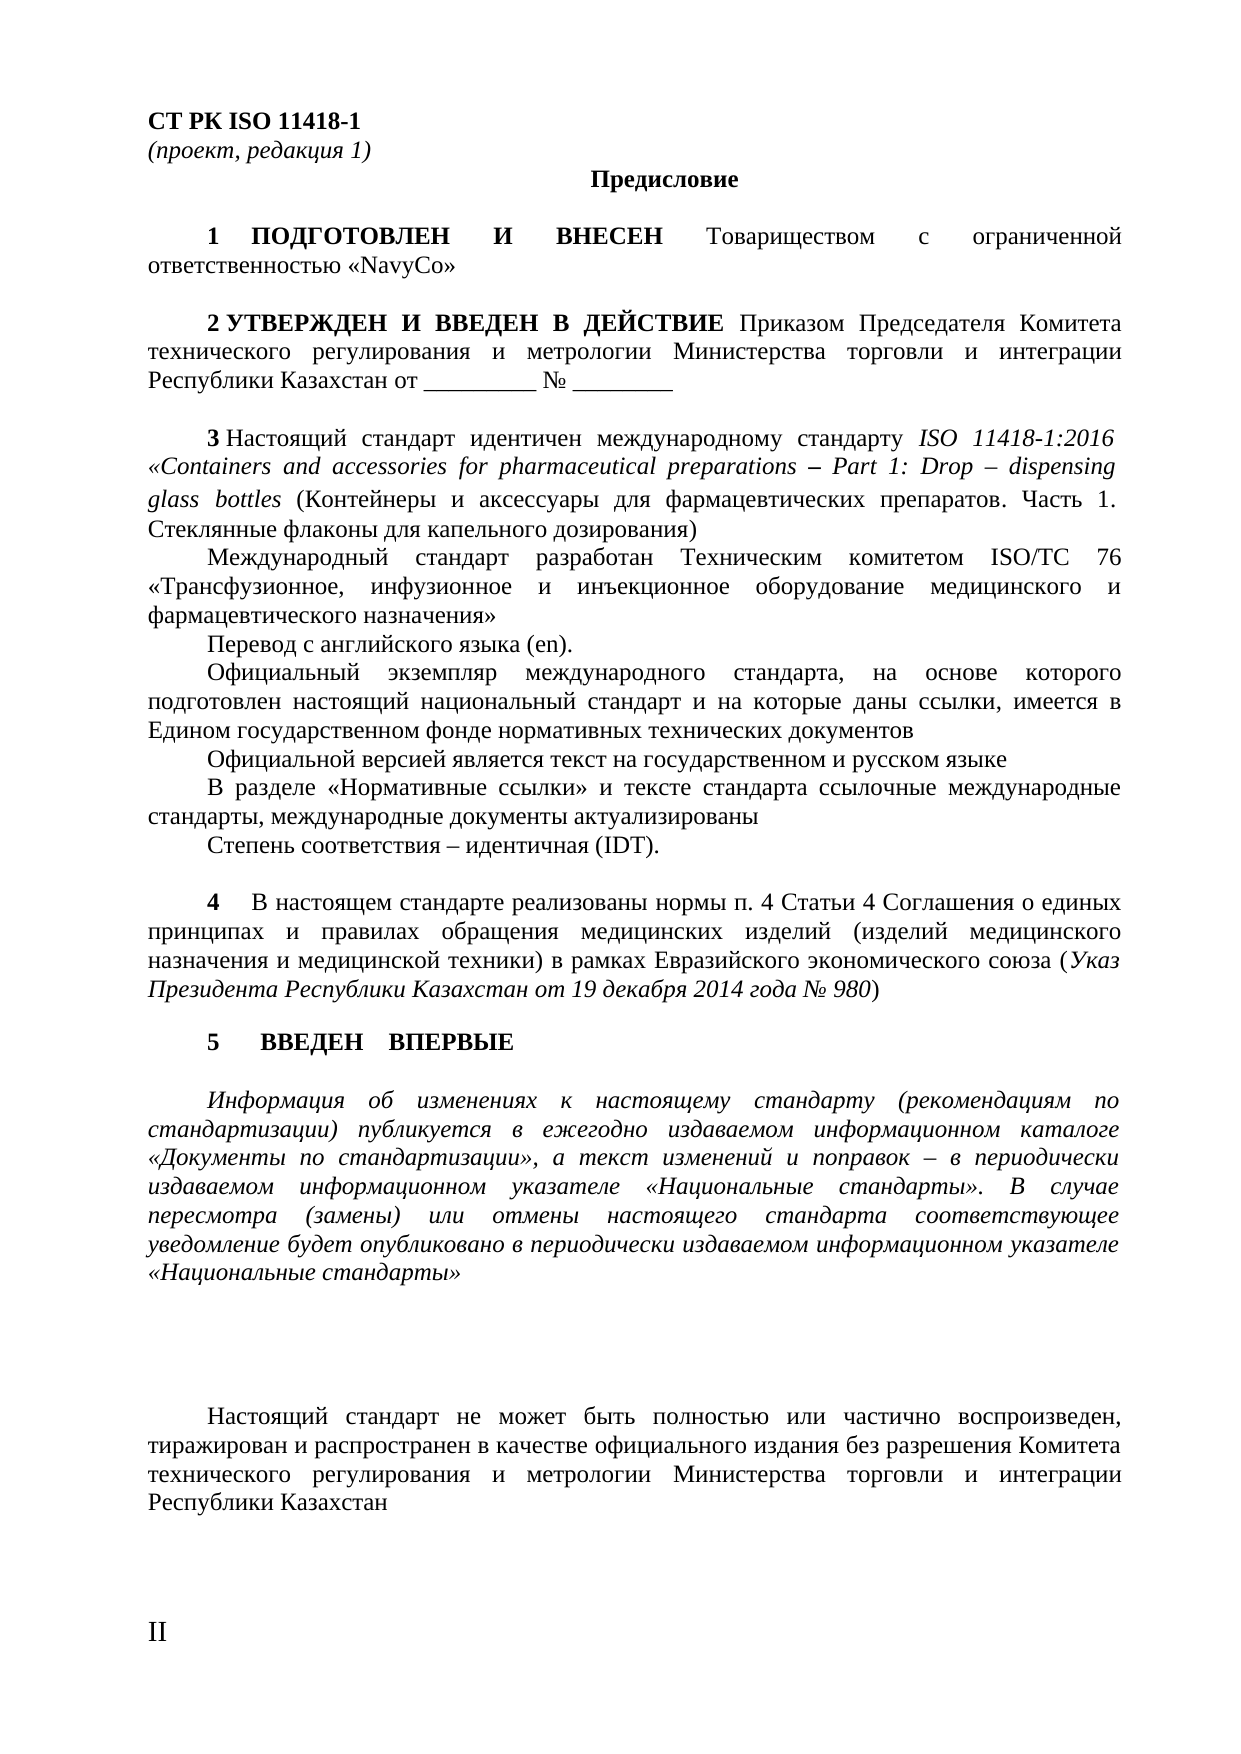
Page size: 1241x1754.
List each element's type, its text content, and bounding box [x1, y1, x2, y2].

text Степень соответствия – идентичная (IDT). [148, 830, 1122, 859]
text Предисловие [148, 164, 1122, 193]
text В разделе «Нормативные ссылки» и тексте стандарта ссылочные международные стандарты, международные документы актуализированы [148, 772, 1122, 830]
list Настоящий стандарт идентичен международному стандарту ISO 11418-1:2016 «Containers and accessories for pharmaceutical preparations – Part 1: Drop – dispensing glass bottles (Контейнеры и аксессуары для фармацевтических препаратов. Часть 1. Стеклянные флаконы для капельного дозирования) [148, 423, 1116, 542]
text Официальной версией является текст на государственном и русском языке [148, 744, 1122, 772]
list ВВЕДЕН ВПЕРВЫЕ [207, 1027, 1122, 1056]
text Перевод с английского языка (en). [148, 629, 1122, 657]
text Официальный экземпляр международного стандарта, на основе которого подготовлен настоящий национальный стандарт и на которые даны ссылки, имеется в Едином государственном фонде нормативных технических документов [148, 657, 1122, 744]
text Настоящий стандарт не может быть полностью или частично воспроизведен, тиражирован и распространен в качестве официального издания без разрешения Комитета технического регулирования и метрологии Министерства торговли и интеграции Республики Казахстан [148, 1401, 1122, 1516]
text Информация об изменениях к настоящему стандарту (рекомендациям по стандартизации) публикуется в ежегодно издаваемом информационном каталоге «Документы по стандартизации», а текст изменений и поправок – в периодически издаваемом информационном указателе «Национальные стандарты». В случае пересмотра (замены) или отмены настоящего стандарта соответствующее уведомление будет опубликовано в периодически издаваемом информационном указателе «Национальные стандарты» [148, 1085, 1122, 1286]
list УТВЕРЖДЕН И ВВЕДЕН В ДЕЙСТВИЕ Приказом Председателя Комитета технического регулирования и метрологии Министерства торговли и интеграции Республики Казахстан от _________ № ________ [148, 308, 1122, 394]
list В настоящем стандарте реализованы нормы п. 4 Статьи 4 Соглашения о единых принципах и правилах обращения медицинских изделий (изделий медицинского назначения и медицинской техники) в рамках Евразийского экономического союза (Указ Президента Республики Казахстан от 19 декабря 2014 года № 980) [148, 887, 1122, 1002]
text Международный стандарт разработан Техническим комитетом ISO/TC 76 «Трансфузионное, инфузионное и инъекционное оборудование медицинского и фармацевтического назначения» [148, 542, 1122, 629]
list ПОДГОТОВЛЕН И ВНЕСЕН Товариществом с ограниченной ответственностью «NavyCo» [148, 221, 1122, 279]
